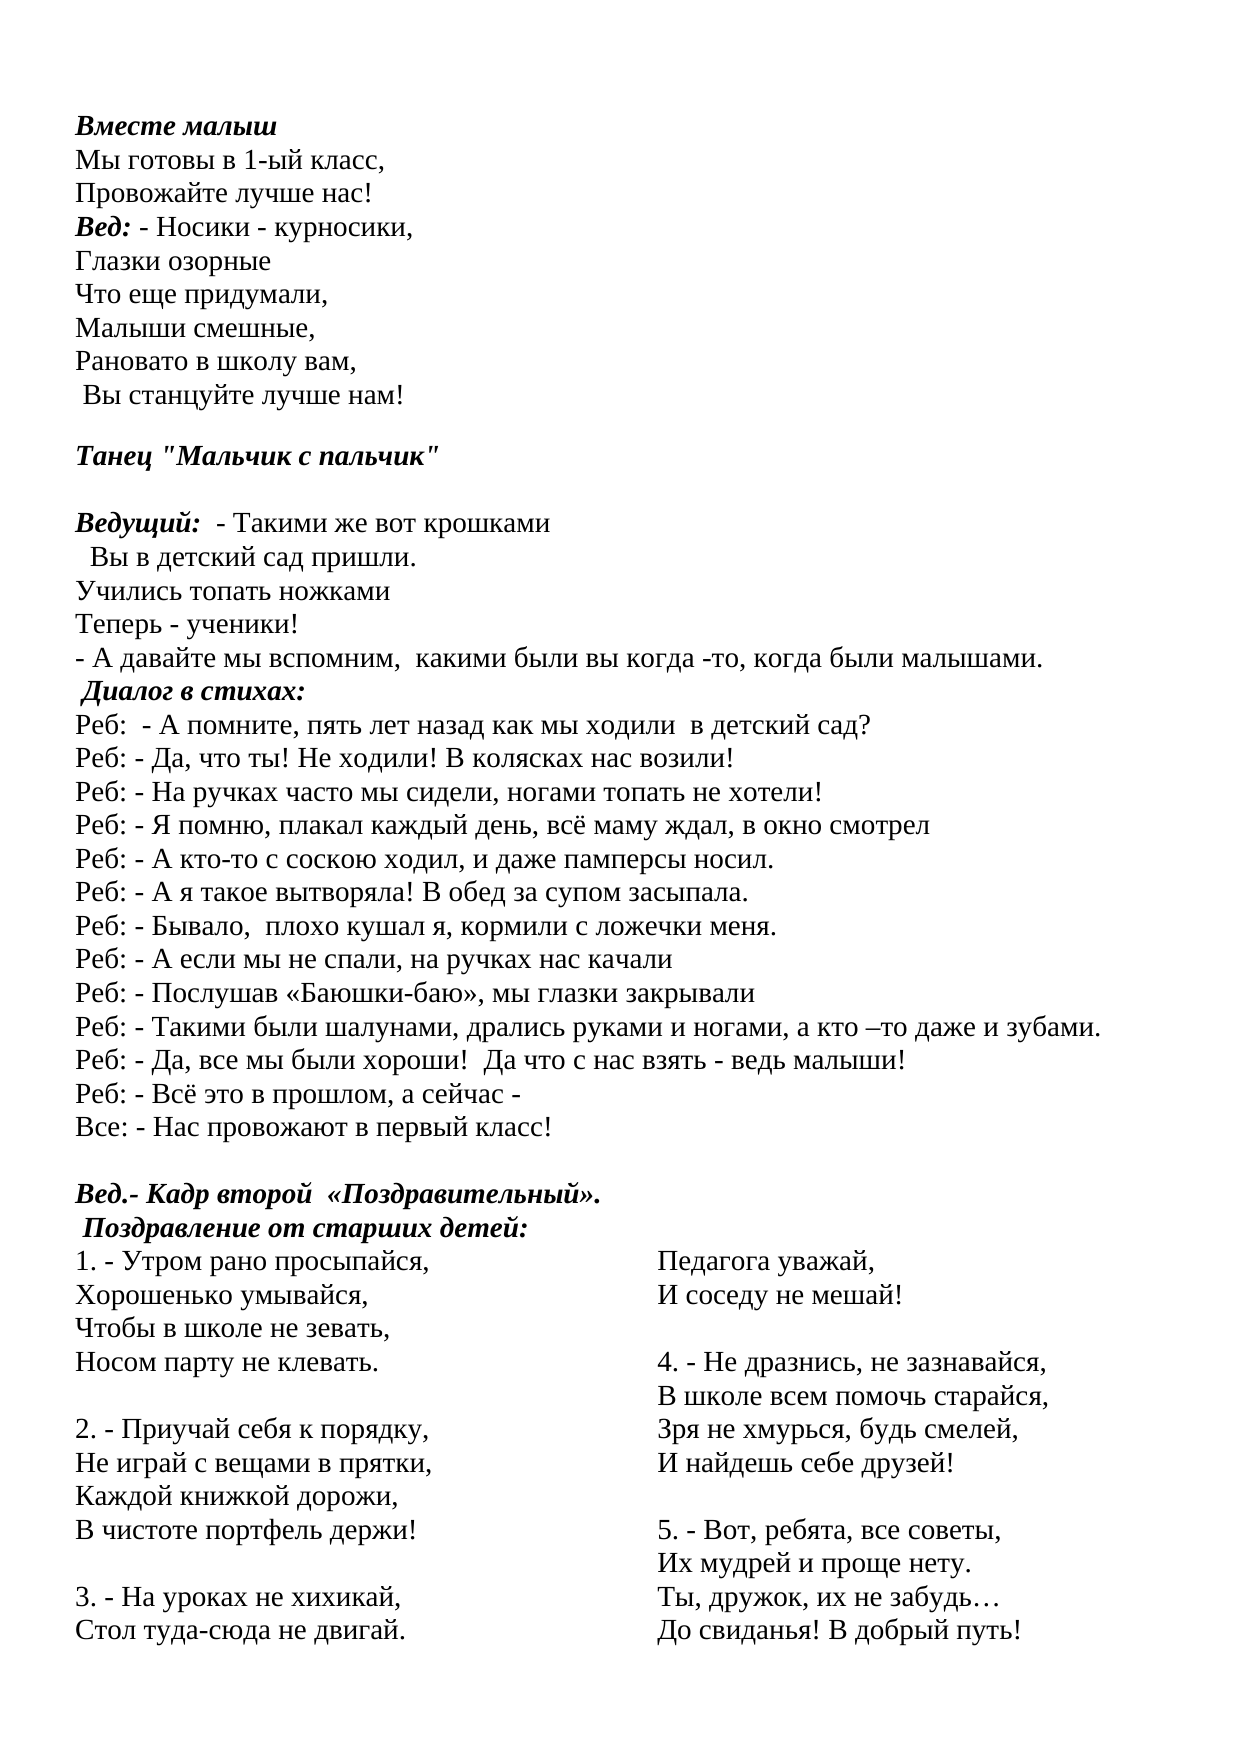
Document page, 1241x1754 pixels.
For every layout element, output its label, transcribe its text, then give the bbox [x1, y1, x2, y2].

text Педагога уважай, [657, 1243, 1165, 1277]
text Теперь - ученики! [75, 606, 1165, 640]
text Танец "Мальчик с пальчик" [75, 438, 1165, 472]
text - А давайте мы вспомним, какими были вы когда -то, когда были малышами. [75, 640, 1165, 673]
text Мы готовы в 1-ый класс, [75, 142, 1165, 176]
text Учились топать ножками [75, 573, 1165, 606]
text Реб: - А кто-то с соскою ходил, и даже памперсы носил. [75, 841, 1165, 874]
text 5. - Вот, ребята, все советы, [657, 1512, 1165, 1545]
text 2. - Приучай себя к порядку, [75, 1411, 583, 1445]
text Реб: - А помните, пять лет назад как мы ходили в детский сад? [75, 707, 1165, 740]
text Реб: - А я такое вытворяла! В обед за супом засыпала. [75, 874, 1165, 908]
text Вед: - Носики - курносики, [75, 209, 1165, 243]
text До свиданья! В добрый путь! [657, 1612, 1165, 1646]
text Глазки озорные [75, 243, 1165, 276]
text Реб: - Бывало, плохо кушал я, кормили с ложечки меня. [75, 908, 1165, 942]
text Реб: - Я помню, плакал каждый день, всё маму ждал, в окно смотрел [75, 807, 1165, 841]
text Носом парту не клевать. [75, 1344, 583, 1378]
text Реб: - А если мы не спали, на ручках нас качали [75, 942, 1165, 975]
text В чистоте портфель держи! [75, 1512, 583, 1545]
text Ведущий: - Такими же вот крошками [75, 506, 1165, 539]
text Что еще придумали, [75, 276, 1165, 310]
text Малыши смешные, [75, 310, 1165, 343]
text 1. - Утром рано просыпайся, [75, 1243, 583, 1277]
text Их мудрей и проще нету. [657, 1545, 1165, 1579]
text 3. - На уроках не хихикай, [75, 1579, 583, 1612]
text Вы станцуйте лучше нам! [75, 377, 1165, 410]
text Провожайте лучше нас! [75, 176, 1165, 209]
text Чтобы в школе не зевать, [75, 1311, 583, 1344]
text Вед.- Кадр второй «Поздравительный». [75, 1176, 1165, 1210]
text И найдешь себе друзей! [657, 1445, 1165, 1478]
text Все: - Нас провожают в первый класс! [75, 1109, 1165, 1143]
text Рановато в школу вам, [75, 343, 1165, 377]
text Реб: - Да, что ты! Не ходили! В колясках нас возили! [75, 740, 1165, 774]
text Зря не хмурься, будь смелей, [657, 1411, 1165, 1445]
text 4. - Не дразнись, не зазнавайся, [657, 1344, 1165, 1378]
text Поздравление от старших детей: [75, 1210, 1165, 1243]
text Ты, дружок, их не забудь… [657, 1579, 1165, 1612]
text Не играй с вещами в прятки, [75, 1445, 583, 1478]
text В школе всем помочь старайся, [657, 1378, 1165, 1411]
text Каждой книжкой дорожи, [75, 1478, 583, 1512]
text Диалог в стихах: [75, 673, 1165, 707]
text Реб: - Такими были шалунами, дрались руками и ногами, а кто –то даже и зубами. [75, 1009, 1165, 1042]
text Реб: - Послушав «Баюшки-баю», мы глазки закрывали [75, 975, 1165, 1009]
text Хорошенько умывайся, [75, 1277, 583, 1311]
text Реб: - Всё это в прошлом, а сейчас - [75, 1076, 1165, 1109]
text Стол туда-сюда не двигай. [75, 1612, 583, 1646]
text Вы в детский сад пришли. [75, 539, 1165, 573]
text Реб: - Да, все мы были хороши! Да что с нас взять - ведь малыши! [75, 1042, 1165, 1076]
text И соседу не мешай! [657, 1277, 1165, 1311]
text Реб: - На ручках часто мы сидели, ногами топать не хотели! [75, 774, 1165, 807]
text Вместе малыш [75, 108, 1165, 142]
